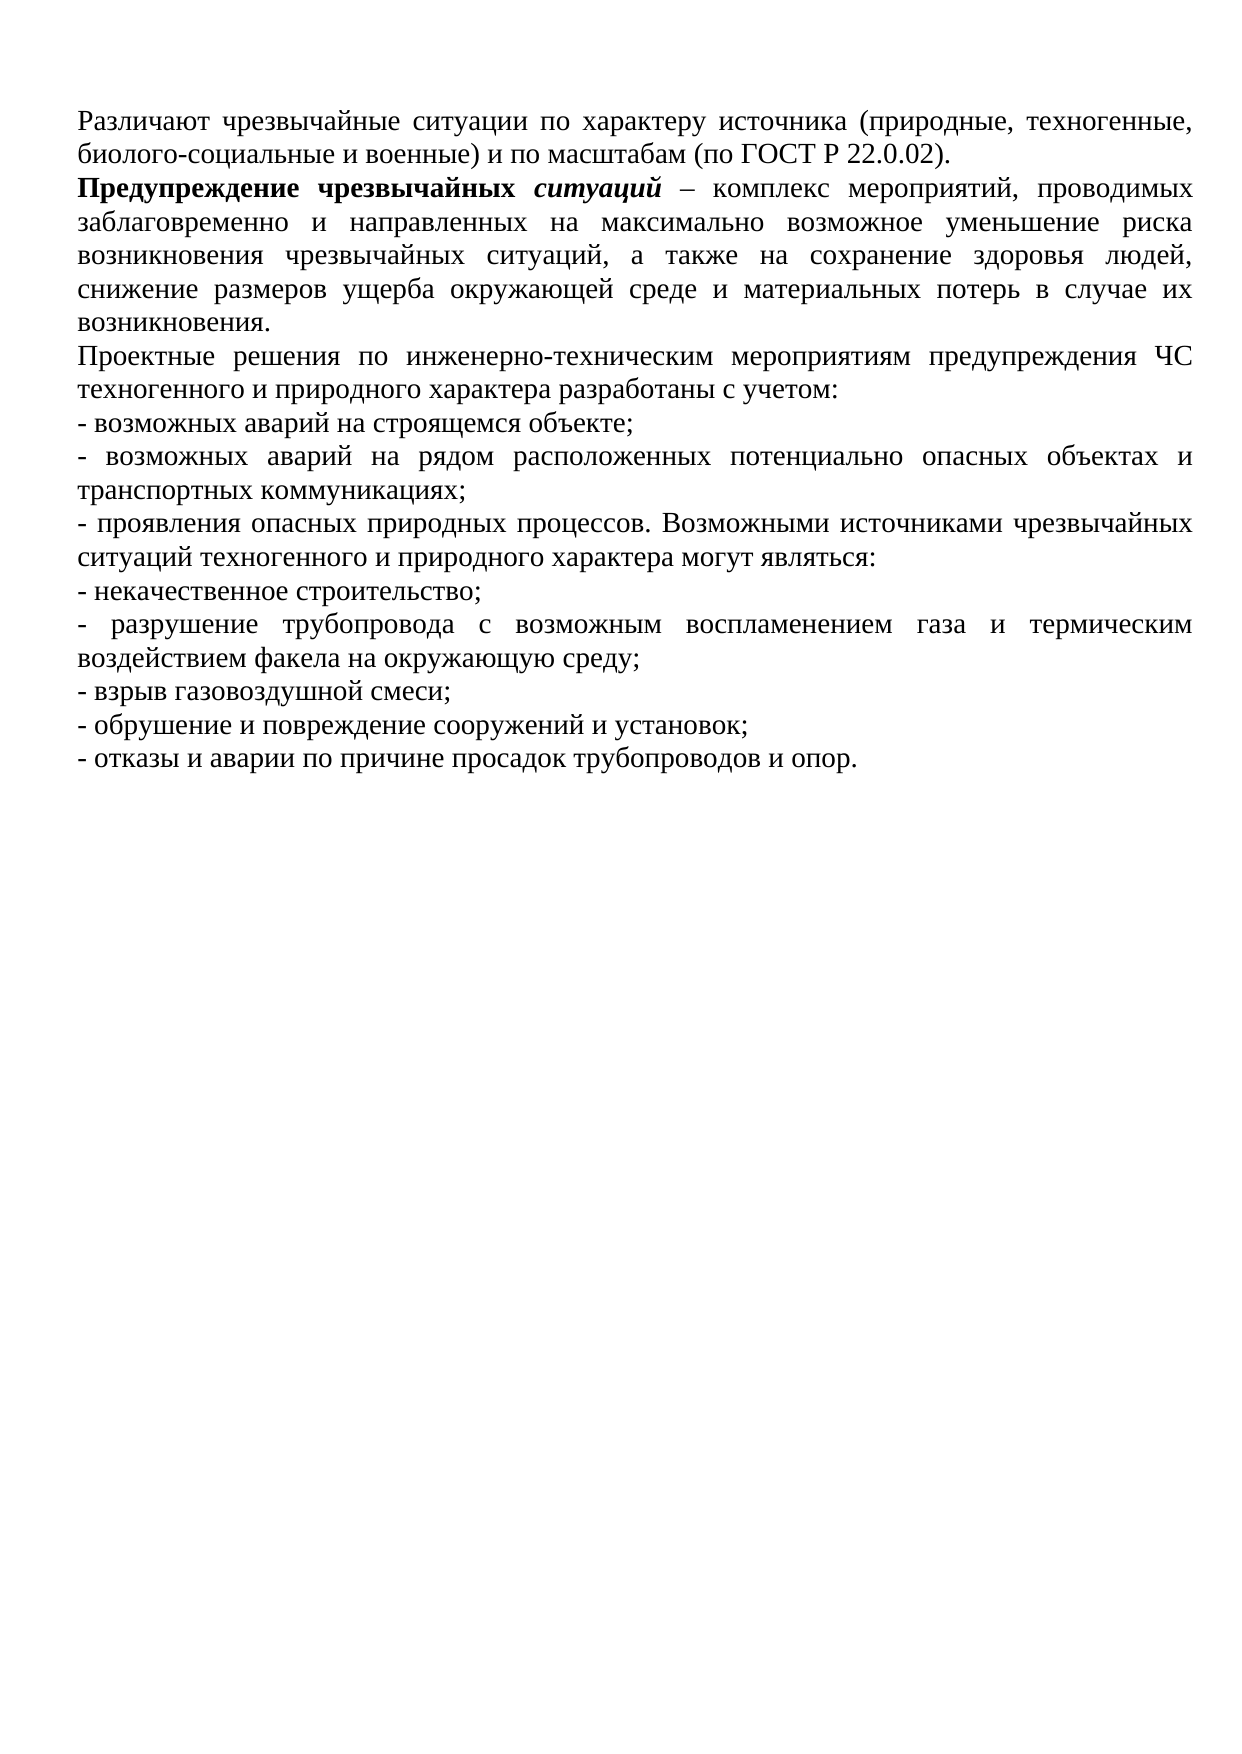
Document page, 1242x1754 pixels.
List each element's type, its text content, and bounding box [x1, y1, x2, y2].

text - возможных аварий на строящемся объекте; [77, 405, 1194, 438]
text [77, 103, 1194, 170]
text - взрыв газовоздушной смеси; [77, 673, 1194, 707]
text - обрушение и повреждение сооружений и установок; [77, 707, 1194, 740]
text - некачественное строительство; [77, 573, 1194, 606]
text - отказы и аварии по причине просадок трубопроводов и опор. [77, 740, 1194, 774]
text Предупреждение чрезвычайных ситуаций – комплекс мероприятий, проводимых заблаговременно и направленных на максимально возможное уменьшение риска возникновения чрезвычайных ситуаций, а также на сохранение здоровья людей, снижение размеров ущерба окружающей среде и материальных потерь в случае их возникновения. [77, 170, 1194, 338]
text Проектные решения по инженерно-техническим мероприятиям предупреждения ЧС техногенного и природного характера разработаны с учетом: [77, 338, 1194, 405]
text - возможных аварий на рядом расположенных потенциально опасных объектах и транспортных коммуникациях; [77, 438, 1194, 506]
text - разрушение трубопровода с возможным воспламенением газа и термическим воздействием факела на окружающую среду; [77, 606, 1194, 673]
text - проявления опасных природных процессов. Возможными источниками чрезвычайных ситуаций техногенного и природного характера могут являться: [77, 506, 1194, 573]
